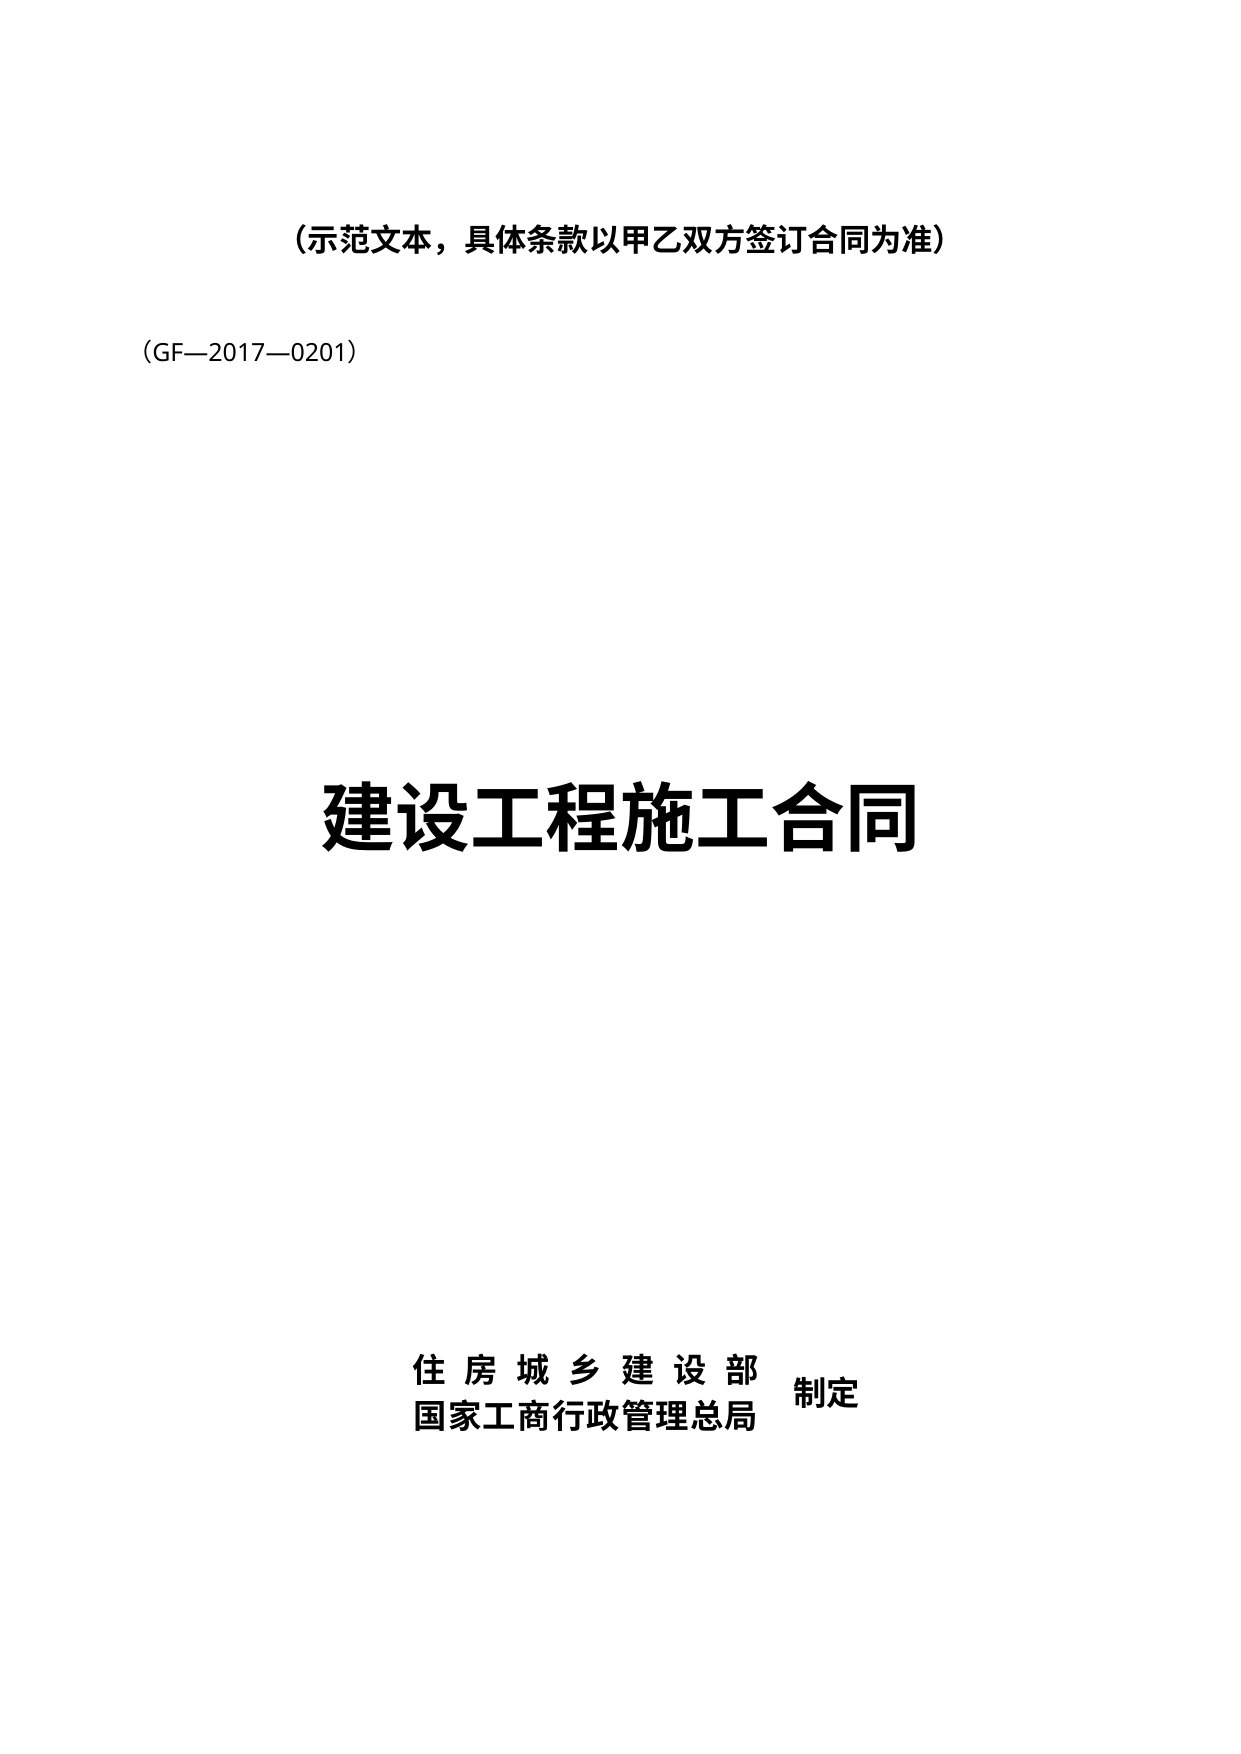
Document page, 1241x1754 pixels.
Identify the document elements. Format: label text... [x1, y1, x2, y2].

text 建设工程施工合同 [127, 766, 1113, 893]
text （GF—2017—0201） [127, 334, 1113, 368]
text （示范文本，具体条款以甲乙双方签订合同为准） [127, 215, 1113, 261]
text 国家工商行政管理总局 [127, 1392, 830, 1438]
text 住房城乡建设部 [127, 1347, 830, 1392]
